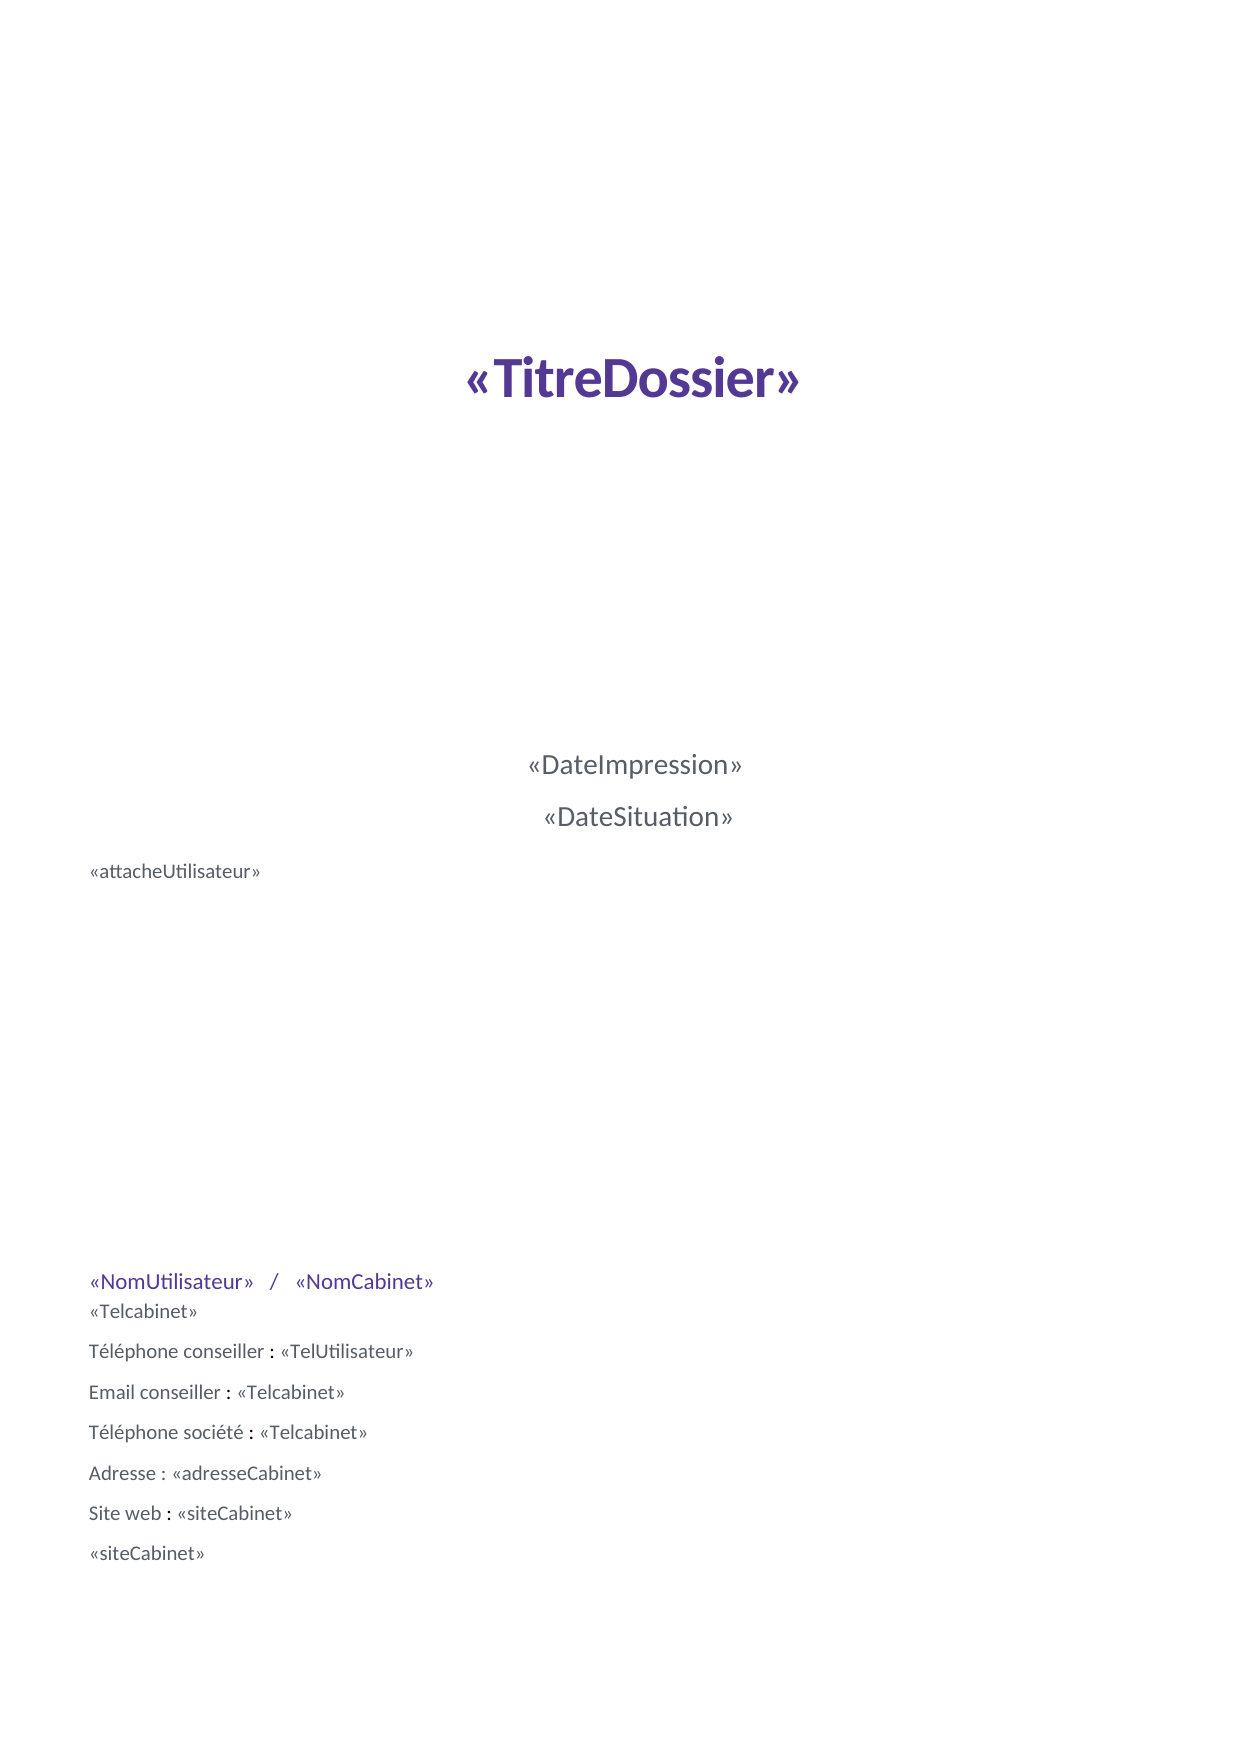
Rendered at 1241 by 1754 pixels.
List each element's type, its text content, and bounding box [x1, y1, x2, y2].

text «DateImpression» [89, 746, 1181, 782]
text «Telcabinet» [89, 1298, 1181, 1323]
text Email conseiller : «Telcabinet» [89, 1379, 1181, 1404]
text Téléphone conseiller : «TelUtilisateur» [89, 1338, 1181, 1364]
text Site web : «siteCabinet» [89, 1500, 1181, 1526]
text «DateSituation» [89, 798, 1181, 833]
subtitle «NomUtilisateur» / «NomCabinet» [89, 1267, 1181, 1295]
text «siteCabinet» [89, 1541, 1181, 1566]
text Téléphone société : «Telcabinet» [89, 1419, 1181, 1445]
text Adresse : «adresseCabinet» [89, 1460, 1181, 1485]
